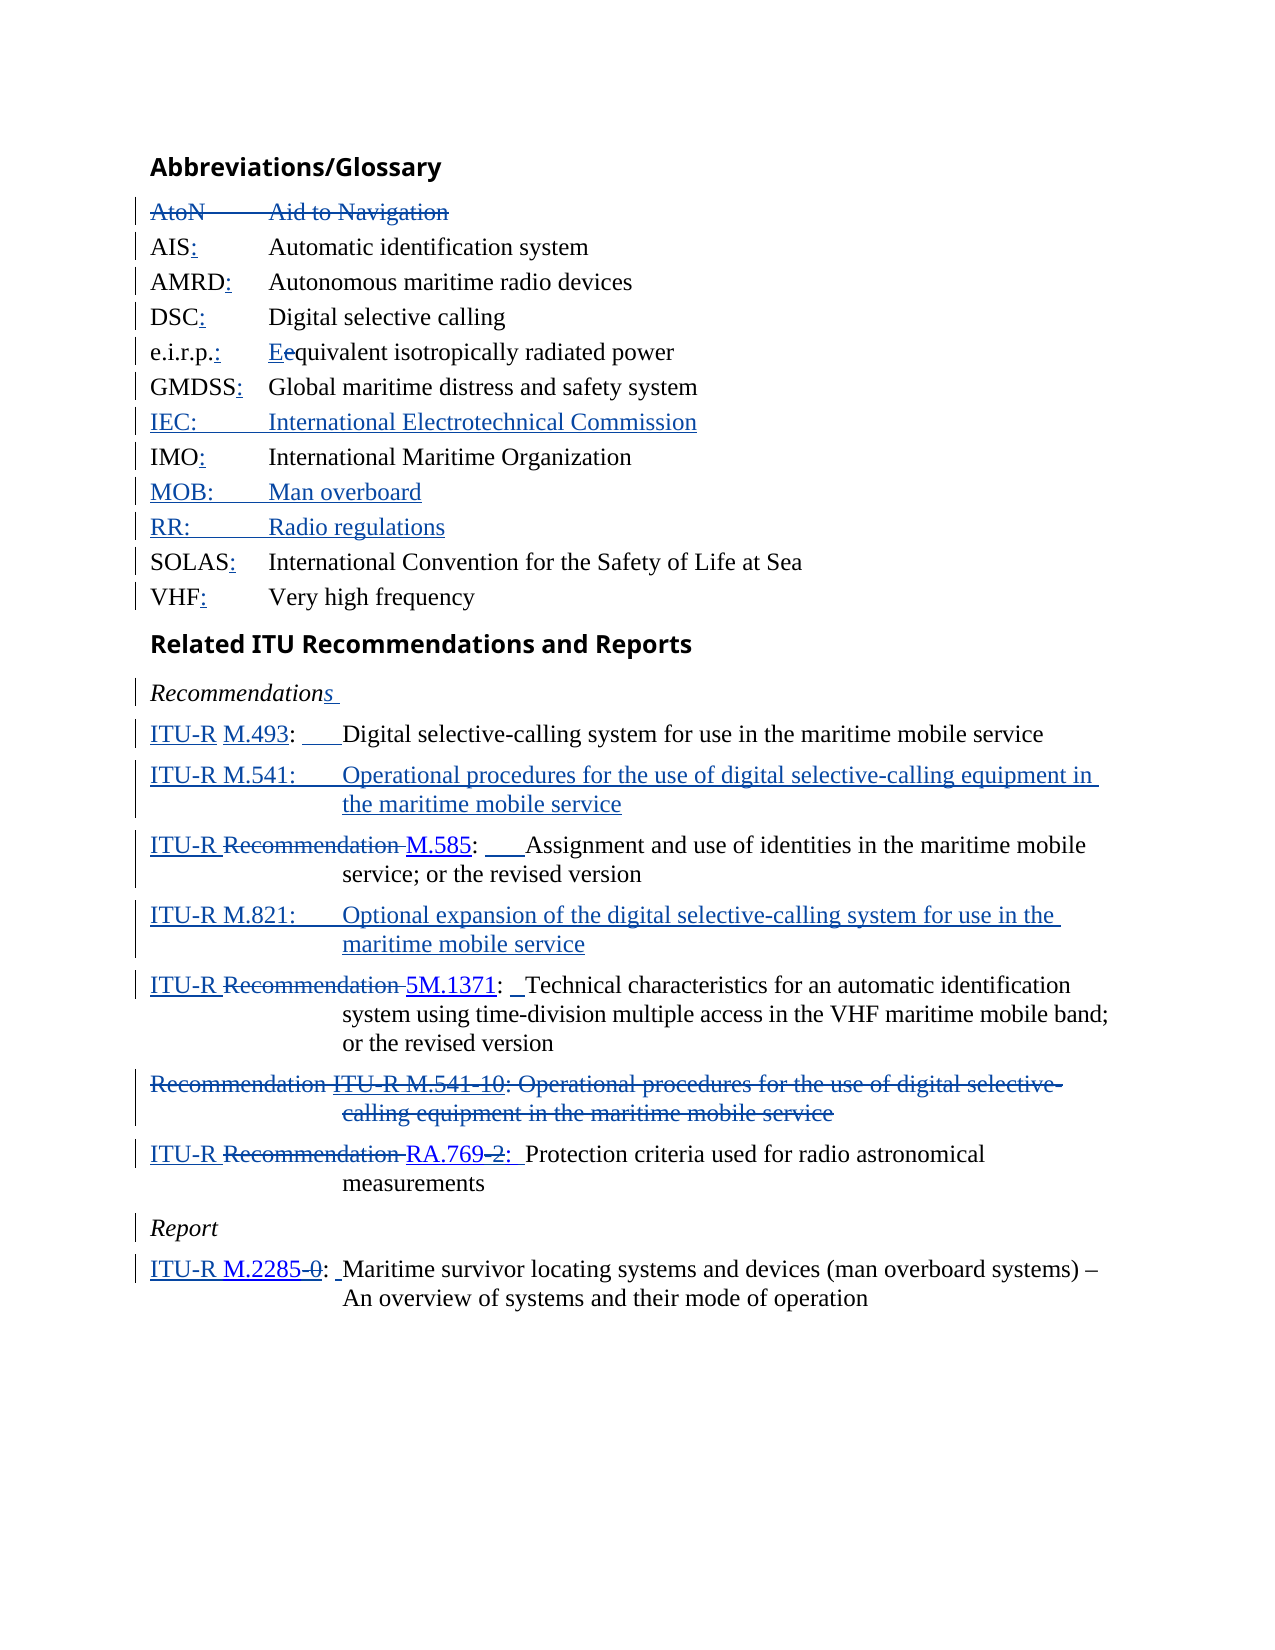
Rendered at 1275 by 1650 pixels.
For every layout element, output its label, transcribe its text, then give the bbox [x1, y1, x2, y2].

text M.2285: Maritime survivor locating systems and devices (man overboard systems) – An overview of systems and their mode of operation [150, 1254, 1125, 1312]
subtitle Report [150, 1213, 1125, 1242]
text AIS Automatic identification system [150, 232, 1125, 260]
text DSC Digital selective calling [150, 302, 1125, 330]
text GMDSS Global maritime distress and safety system [150, 372, 1125, 400]
text IMO International Maritime Organization [150, 442, 1125, 470]
text M.585: Assignment and use of identities in the maritime mobile service; or the revised version [150, 830, 1125, 888]
text RA.769: Protection criteria used for radio astronomical measurements [150, 1139, 1125, 1196]
text e.i.r.p. quivalent isotropically radiated power [150, 337, 1125, 365]
subtitle Recommendation [150, 678, 1125, 706]
subtitle Related ITU Recommendations and Reports [150, 627, 1125, 661]
text 5M.1371: Technical characteristics for an automatic identification system using time-division multiple access in the VHF maritime mobile band; or the revised version [150, 970, 1125, 1056]
text AMRD Autonomous maritime radio devices [150, 267, 1125, 295]
text VHF Very high frequency [150, 582, 1125, 610]
subtitle Abbreviations/Glossary [150, 150, 1125, 184]
text : Digital selective-calling system for use in the maritime mobile service [150, 719, 1125, 748]
text SOLAS International Convention for the Safety of Life at Sea [150, 547, 1125, 575]
